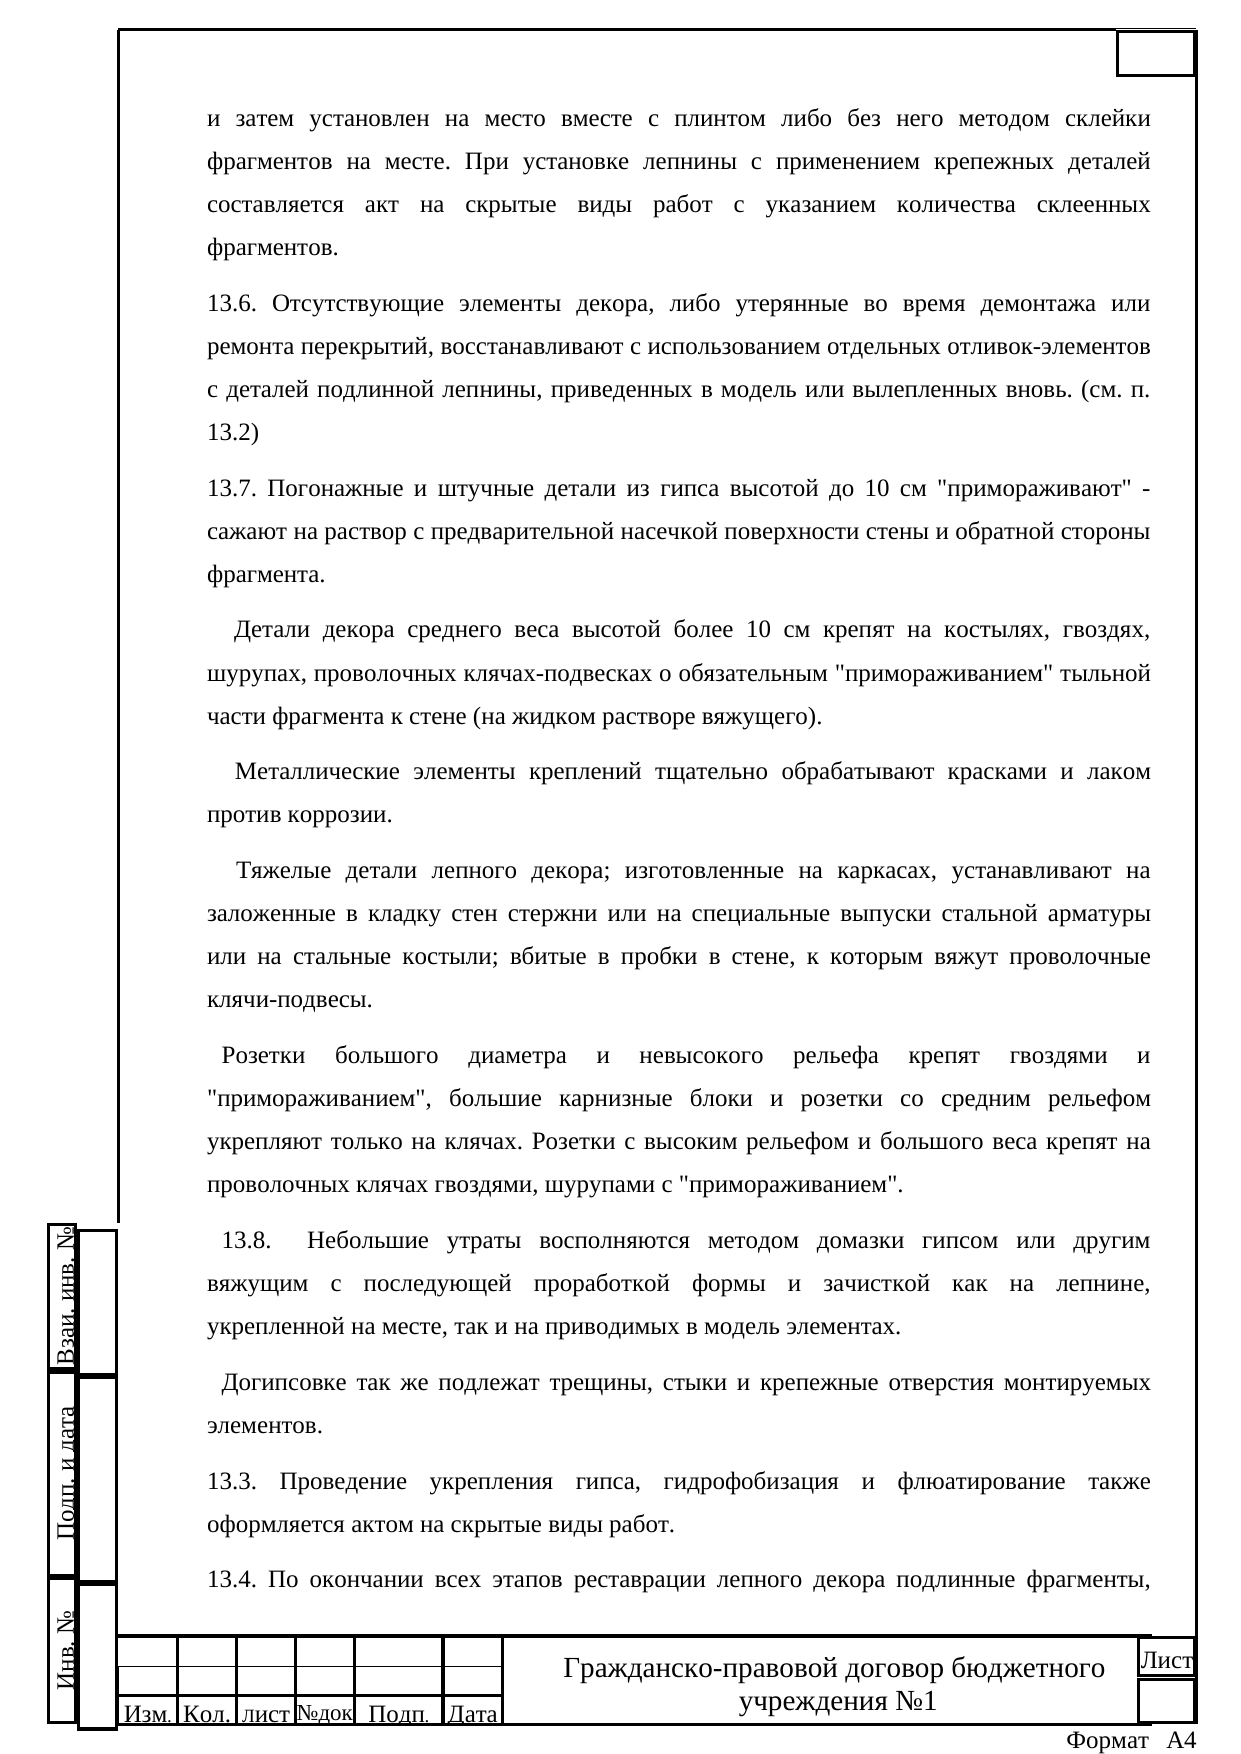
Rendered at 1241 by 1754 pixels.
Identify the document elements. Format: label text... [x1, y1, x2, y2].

text Тяжелые детали лепного декора; изготовленные на каркасах, устанавливают на заложенные в кладку стен стержни или на специальные выпуски стальной арматуры или на стальные костыли; вбитые в пробки в стене, к которым вяжут проволочные клячи-подвесы. [207, 855, 1152, 1013]
text Металлические элементы креплений тщательно обрабатывают красками и лаком против коррозии. [207, 756, 1152, 828]
text Догипсовке так же подлежат трещины, стыки и крепежные отверстия монтируемых элементов. [207, 1367, 1152, 1439]
text 13.3. Проведение укрепления гипса, гидрофобизация и флюатирование также оформляется актом на скрытые виды работ. [207, 1466, 1152, 1538]
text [207, 103, 1152, 261]
text 13.7. Погонажные и штучные детали из гипса высотой до 10 см "примораживают" - сажают на раствор с предварительной насечкой поверхности стены и обратной стороны фрагмента. [207, 473, 1152, 588]
text Детали декора среднего веса высотой более 10 см крепят на костылях, гвоздях, шурупах, проволочных клячах-подвесках о обязательным "примораживанием" тыльной части фрагмента к стене (на жидком растворе вяжущего). [207, 614, 1152, 729]
text 13.8. Небольшие утраты восполняются методом домазки гипсом или другим вяжущим с последующей проработкой формы и зачисткой как на лепнине, укрепленной на месте, так и на приводимых в модель элементах. [207, 1225, 1152, 1340]
text 13.6. Отсутствующие элементы декора, либо утерянные во время демонтажа или ремонта перекрытий, восстанавливают с использованием отдельных отливок-элементов с деталей подлинной лепнины, приведенных в модель или вылепленных вновь. (см. п. 13.2) [207, 288, 1152, 446]
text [207, 1564, 1152, 1593]
text Розетки большого диаметра и невысокого рельефа крепят гвоздями и "примораживанием", большие карнизные блоки и розетки со средним рельефом укрепляют только на клячах. Розетки с высоким рельефом и большого веса крепят на проволочных клячах гвоздями, шурупами с "примораживанием". [207, 1040, 1152, 1198]
